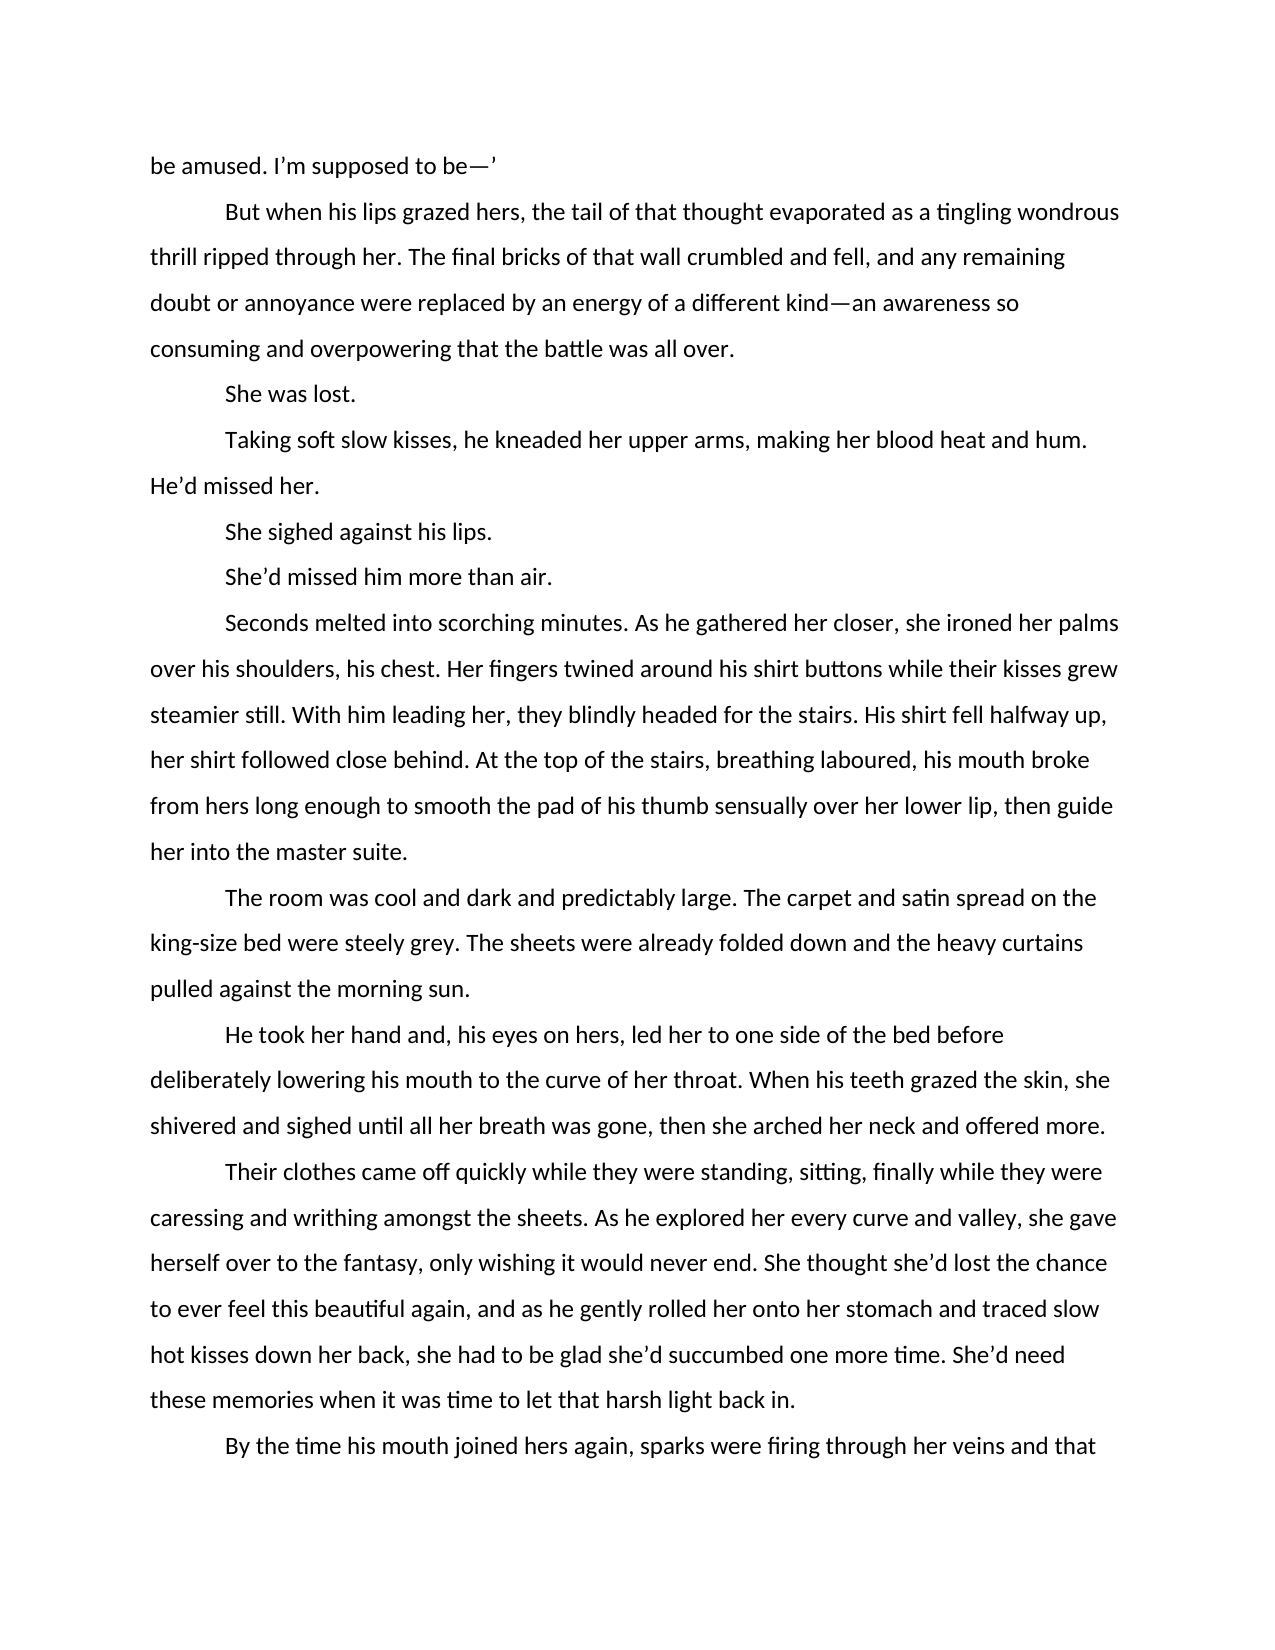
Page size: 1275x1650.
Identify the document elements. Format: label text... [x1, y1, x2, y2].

text Their clothes came off quickly while they were standing, sitting, finally while they were caressing and writhing amongst the sheets. As he explored her every curve and valley, she gave herself over to the fantasy, only wishing it would never end. She thought she’d lost the chance to ever feel this beautiful again, and as he gently rolled her onto her stomach and traced slow hot kisses down her back, she had to be glad she’d succumbed one more time. She’d need these memories when it was time to let that harsh light back in. [150, 1156, 1125, 1415]
text He took her hand and, his eyes on hers, led her to one side of the bed before deliberately lowering his mouth to the curve of her throat. When his teeth grazed the skin, she shivered and sighed until all her breath was gone, then she arched her neck and offered more. [150, 1019, 1125, 1141]
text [150, 1430, 1125, 1461]
text Taking soft slow kisses, he kneaded her upper arms, making her blood heat and hum. He’d missed her. [150, 424, 1125, 501]
text She’d missed him more than air. [150, 562, 1125, 592]
text But when his lips grazed hers, the tail of that thought evaporated as a tingling wondrous thrill ripped through her. The final bricks of that wall crumbled and fell, and any remaining doubt or annoyance were replaced by an energy of a different kind—an awareness so consuming and overpowering that the battle was all over. [150, 196, 1125, 363]
text She sighed against his lips. [150, 516, 1125, 546]
text Seconds melted into scorching minutes. As he gathered her closer, she ironed her palms over his shoulders, his chest. Her fingers twined around his shirt buttons while their kisses grew steamier still. With him leading her, they blindly headed for the stairs. His shirt fell halfway up, her shirt followed close behind. At the top of the stairs, breathing laboured, his mouth broke from hers long enough to smooth the pad of his thumb sensually over her lower lip, then guide her into the master suite. [150, 607, 1125, 866]
text The room was cool and dark and predictably large. The carpet and satin spread on the king-size bed were steely grey. The sheets were already folded down and the heavy curtains pulled against the morning sun. [150, 882, 1125, 1004]
text She was lost. [150, 379, 1125, 409]
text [150, 150, 1125, 181]
